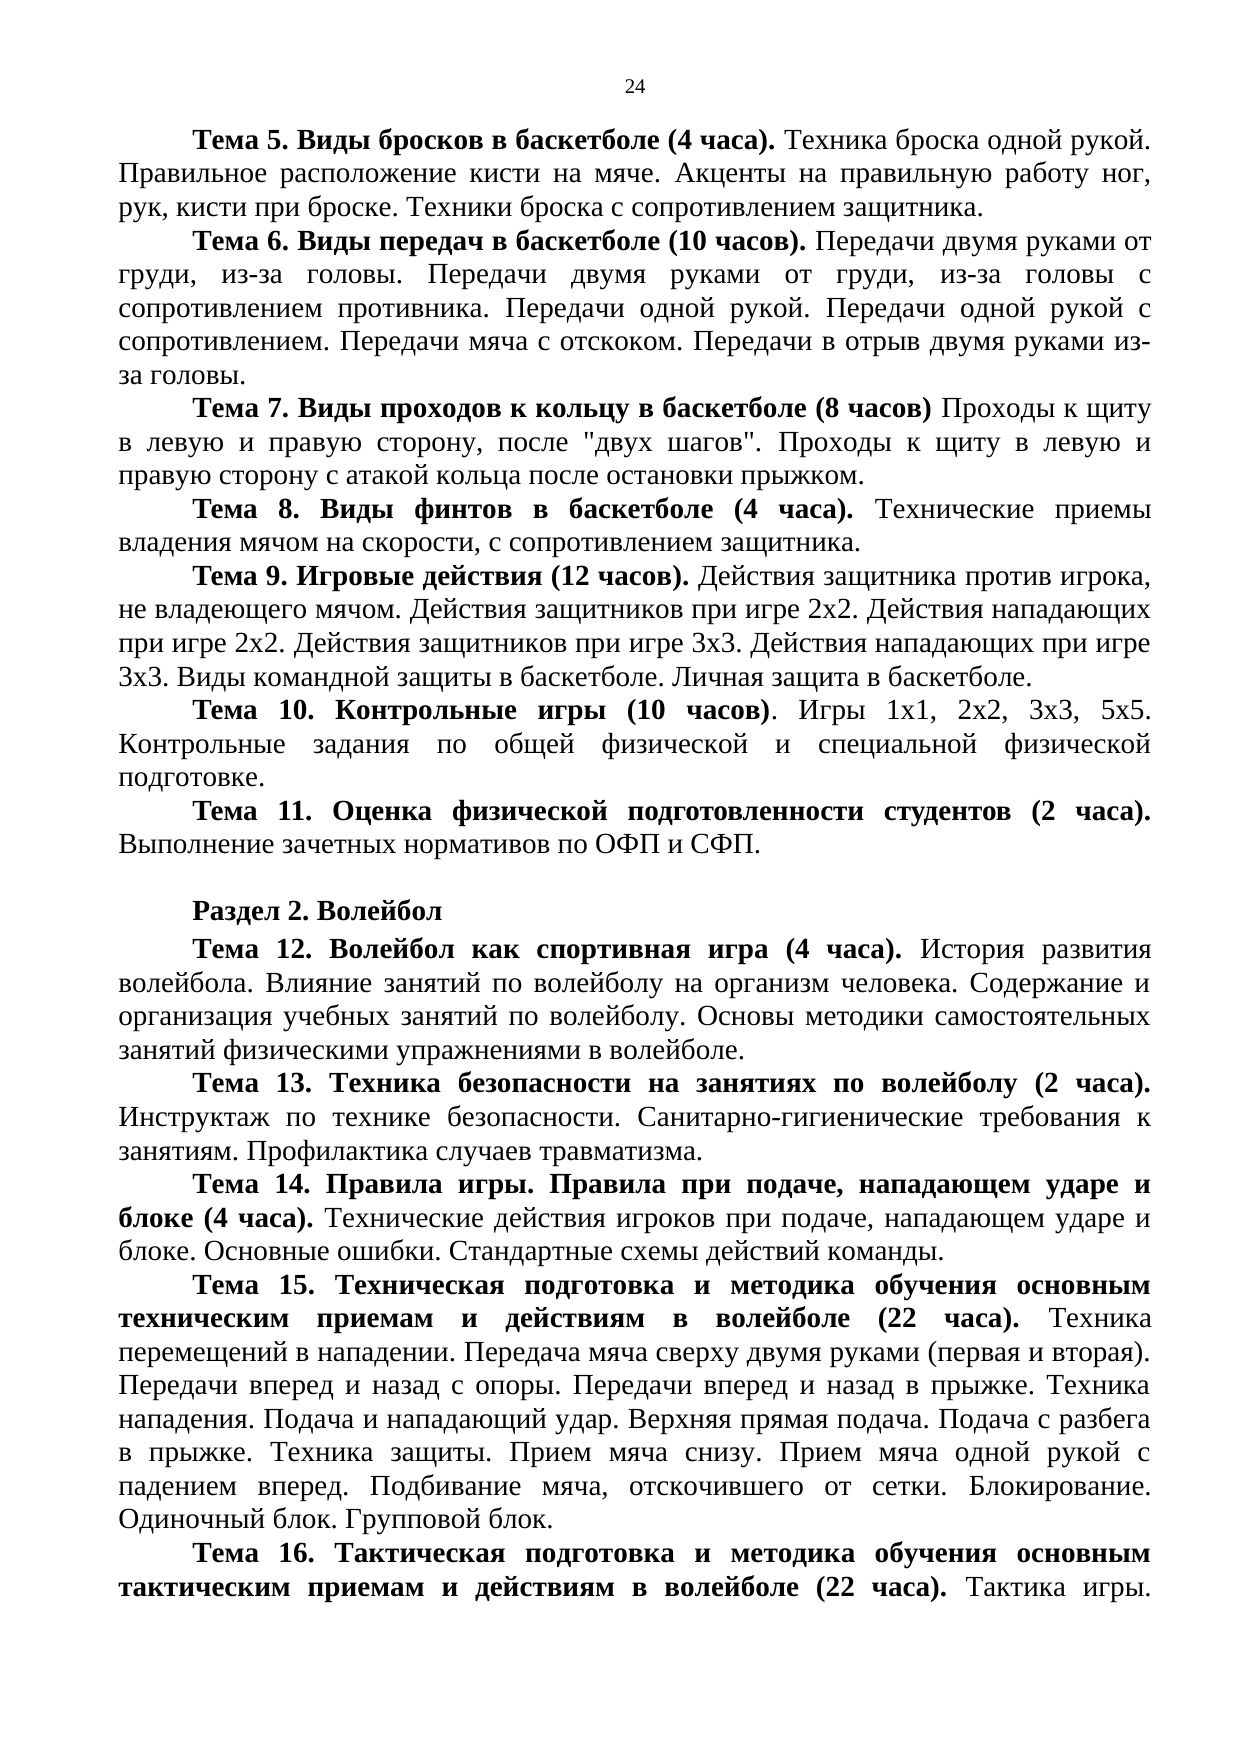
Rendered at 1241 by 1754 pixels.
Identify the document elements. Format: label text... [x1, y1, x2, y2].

text Тема 10. Контрольные игры (10 часов). Игры 1х1, 2х2, 3х3, 5х5. Контрольные задания по общей физической и специальной физической подготовке. [118, 692, 1152, 793]
text Раздел 2. Волейбол [118, 893, 1152, 926]
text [118, 1535, 1152, 1602]
text Тема 15. Техническая подготовка и методика обучения основным техническим приемам и действиям в волейболе (22 часа). Техника перемещений в нападении. Передача мяча сверху двумя руками (первая и вторая). Передачи вперед и назад с опоры. Передачи вперед и назад в прыжке. Техника нападения. Подача и нападающий удар. Верхняя прямая подача. Подача с разбега в прыжке. Техника защиты. Прием мяча снизу. Прием мяча одной рукой с падением вперед. Подбивание мяча, отскочившего от сетки. Блокирование. Одиночный блок. Групповой блок. [118, 1267, 1152, 1535]
text Тема 8. Виды финтов в баскетболе (4 часа). Технические приемы владения мячом на скорости, с сопротивлением защитника. [118, 491, 1152, 558]
text Тема 7. Виды проходов к кольцу в баскетболе (8 часов) Проходы к щиту в левую и правую сторону, после "двух шагов". Проходы к щиту в левую и правую сторону с атакой кольца после остановки прыжком. [118, 390, 1152, 491]
text Тема 9. Игровые действия (12 часов). Действия защитника против игрока, не владеющего мячом. Действия защитников при игре 2х2. Действия нападающих при игре 2х2. Действия защитников при игре 3х3. Действия нападающих при игре 3х3. Виды командной защиты в баскетболе. Личная защита в баскетболе. [118, 558, 1152, 692]
text Тема 12. Волейбол как спортивная игра (4 часа). История развития волейбола. Влияние занятий по волейболу на организм человека. Содержание и организация учебных занятий по волейболу. Основы методики самостоятельных занятий физическими упражнениями в волейболе. [118, 931, 1152, 1066]
text Тема 11. Оценка физической подготовленности студентов (2 часа). Выполнение зачетных нормативов по ОФП и СФП. [118, 793, 1152, 860]
text Тема 13. Техника безопасности на занятиях по волейболу (2 часа). Инструктаж по технике безопасности. Санитарно-гигиенические требования к занятиям. Профилактика случаев травматизма. [118, 1066, 1152, 1166]
text Тема 14. Правила игры. Правила при подаче, нападающем ударе и блоке (4 часа). Технические действия игроков при подаче, нападающем ударе и блоке. Основные ошибки. Стандартные схемы действий команды. [118, 1166, 1152, 1267]
text Тема 6. Виды передач в баскетболе (10 часов). Передачи двумя руками от груди, из-за головы. Передачи двумя руками от груди, из-за головы с сопротивлением противника. Передачи одной рукой. Передачи одной рукой с сопротивлением. Передачи мяча с отскоком. Передачи в отрыв двумя руками из-за головы. [118, 223, 1152, 390]
text Тема 5. Виды бросков в баскетболе (4 часа). Техника броска одной рукой. Правильное расположение кисти на мяче. Акценты на правильную работу ног, рук, кисти при броске. Техники броска с сопротивлением защитника. [118, 122, 1152, 223]
